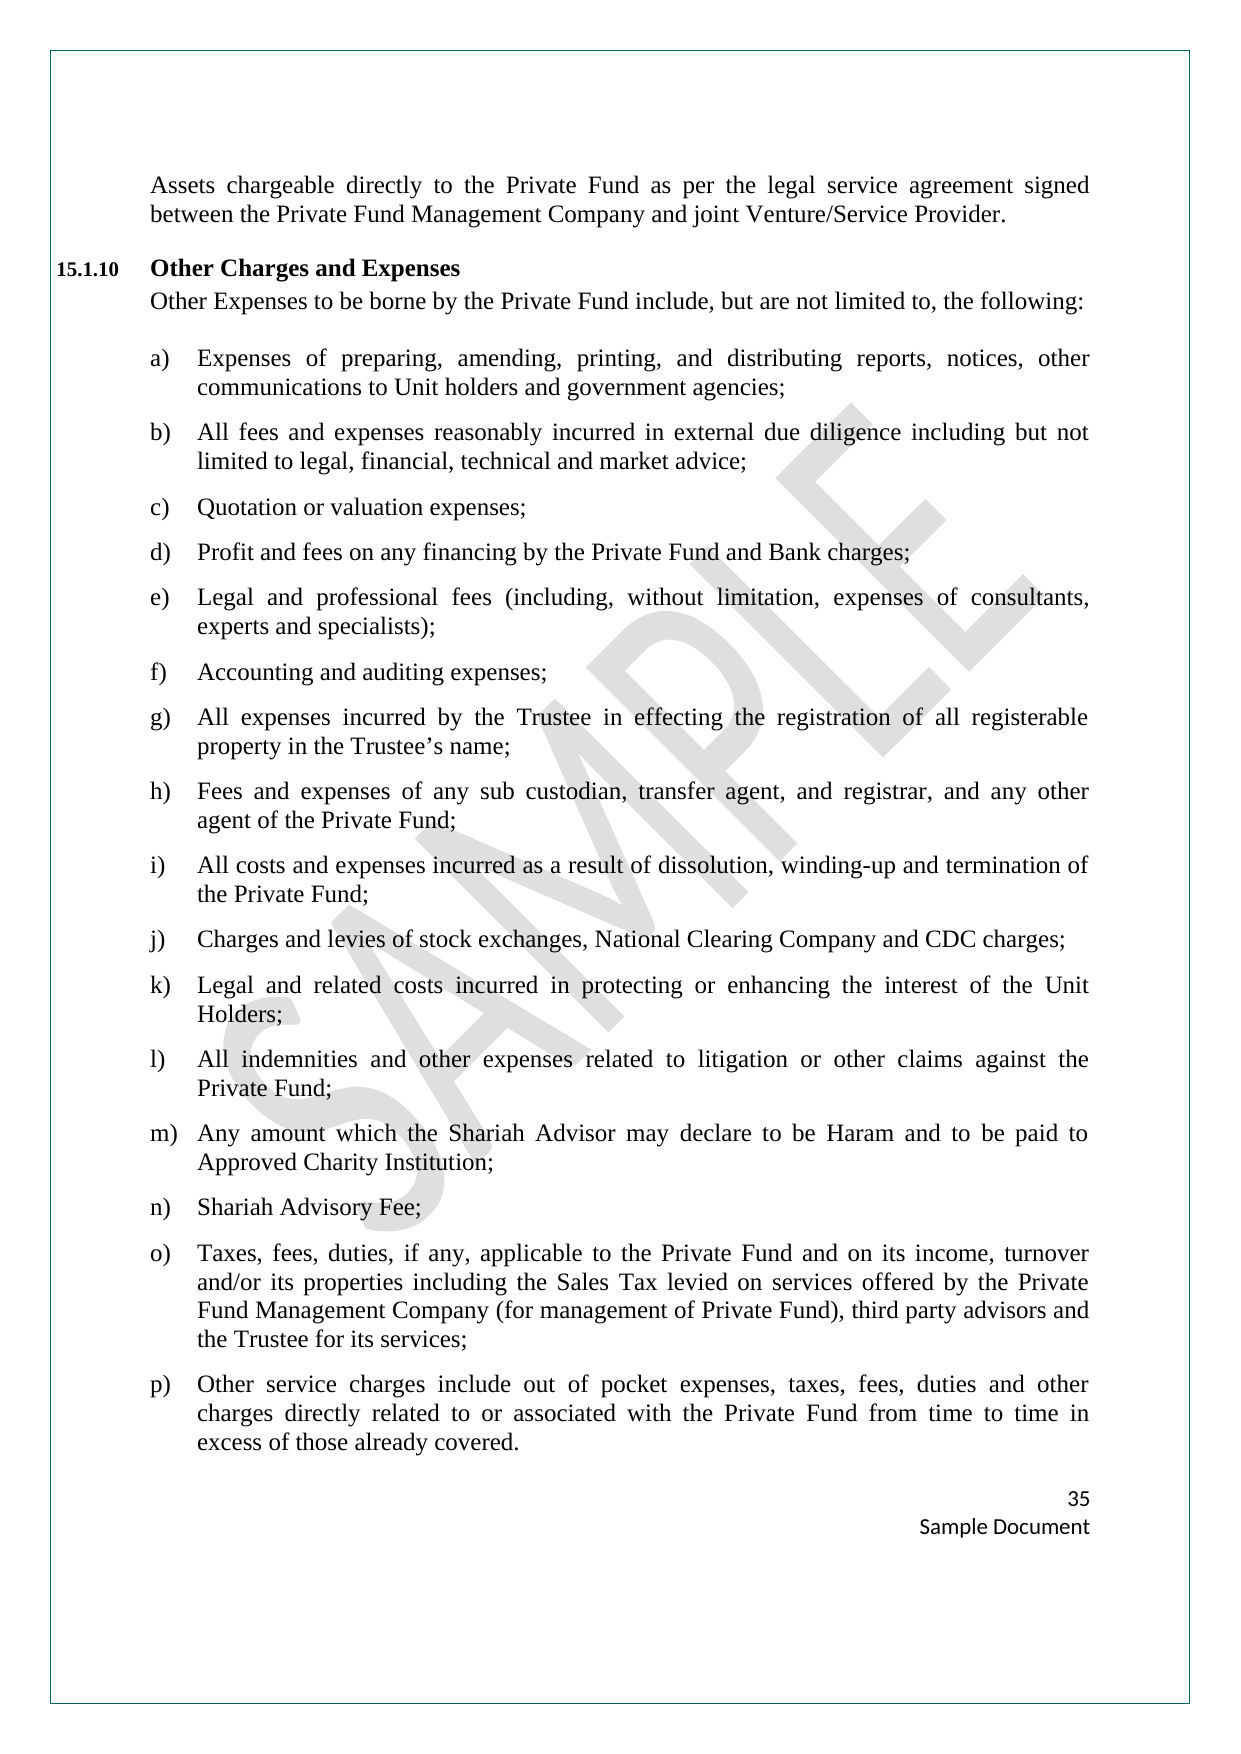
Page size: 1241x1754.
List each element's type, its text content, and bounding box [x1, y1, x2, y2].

list Expenses of preparing, amending, printing, and distributing reports, notices, other communications to Unit holders and government agencies; [150, 343, 1090, 401]
list Quotation or valuation expenses; [150, 492, 1090, 520]
subtitle Other Charges and Expenses [56, 253, 1090, 282]
list Accounting and auditing expenses; [150, 657, 1090, 685]
list Charges and levies of stock exchanges, National Clearing Company and CDC charges; [150, 924, 1090, 953]
list Taxes, fees, duties, if any, applicable to the Private Fund and on its income, turnover and/or its properties including the Sales Tax levied on services offered by the Private Fund Management Company (for management of Private Fund), third party advisors and the Trustee for its services; [150, 1238, 1090, 1353]
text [150, 170, 1090, 228]
list Legal and professional fees (including, without limitation, expenses of consultants, experts and specialists); [150, 582, 1090, 640]
list All costs and expenses incurred as a result of dissolution, winding-up and termination of the Private Fund; [150, 850, 1090, 908]
text Other Expenses to be borne by the Private Fund include, but are not limited to, the following: [150, 286, 1090, 314]
list Profit and fees on any financing by the Private Fund and Bank charges; [150, 537, 1090, 566]
list Any amount which the Shariah Advisor may declare to be Haram and to be paid to Approved Charity Institution; [150, 1118, 1090, 1176]
list Other service charges include out of pocket expenses, taxes, fees, duties and other charges directly related to or associated with the Private Fund from time to time in excess of those already covered. [150, 1369, 1090, 1456]
list All expenses incurred by the Trustee in effecting the registration of all registerable property in the Trustee’s name; [150, 702, 1090, 759]
list Legal and related costs incurred in protecting or enhancing the interest of the Unit Holders; [150, 970, 1090, 1027]
list All fees and expenses reasonably incurred in external due diligence including but not limited to legal, financial, technical and market advice; [150, 417, 1090, 475]
list Fees and expenses of any sub custodian, transfer agent, and registrar, and any other agent of the Private Fund; [150, 776, 1090, 834]
list All indemnities and other expenses related to litigation or other claims against the Private Fund; [150, 1044, 1090, 1102]
list Shariah Advisory Fee; [150, 1192, 1090, 1221]
